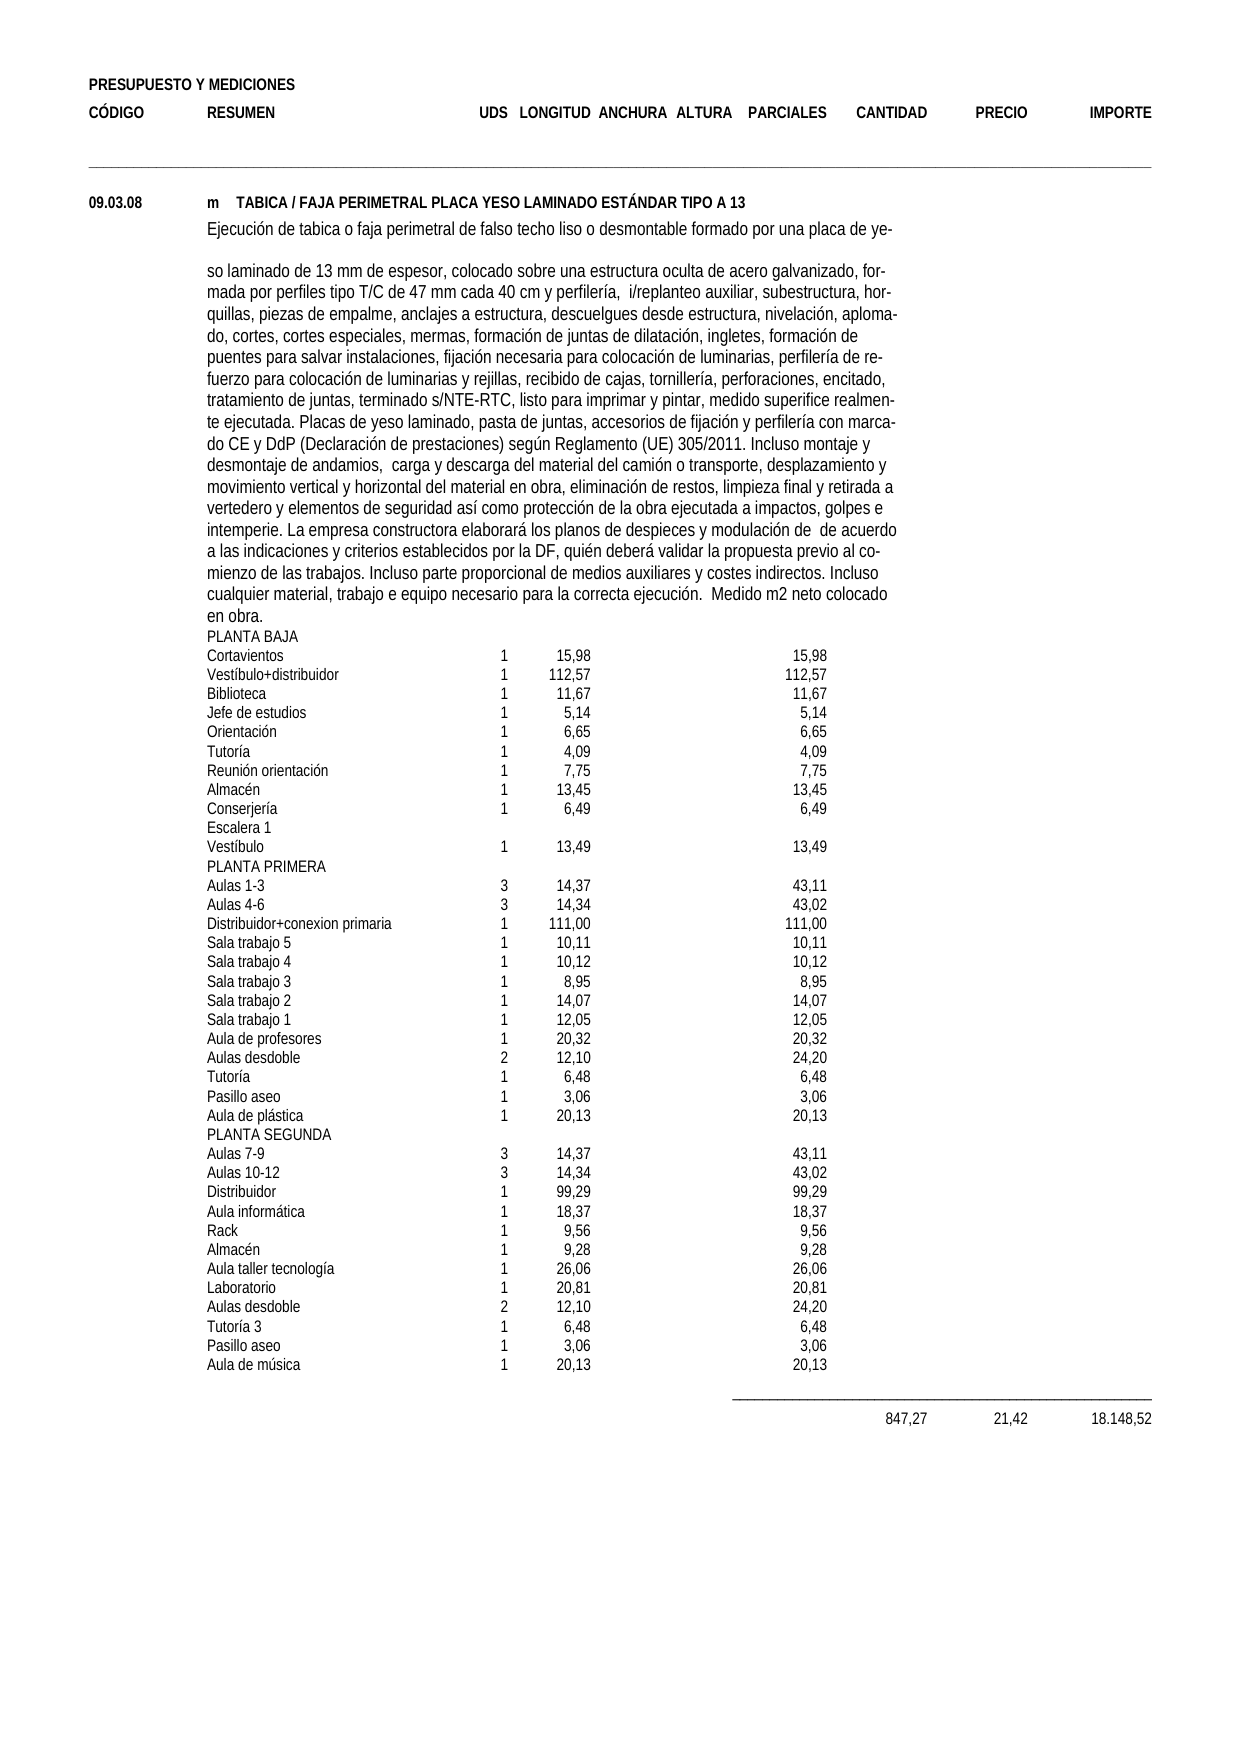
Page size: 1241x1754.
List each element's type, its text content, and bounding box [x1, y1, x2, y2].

text Tutoría 1 6,48 6,48 [89, 1067, 1211, 1086]
text Aulas desdoble 2 12,10 24,20 [89, 1048, 1211, 1067]
text Sala trabajo 3 1 8,95 8,95 [89, 971, 1211, 991]
text desmontaje de andamios, carga y descarga del material del camión o transporte, desplazamiento y [89, 454, 1211, 476]
text cualquier material, trabajo e equipo necesario para la correcta ejecución. Medido m2 neto colocado [89, 583, 1211, 605]
text Aulas 1-3 3 14,37 43,11 [89, 876, 1211, 895]
text PLANTA PRIMERA [89, 856, 1211, 876]
text Tutoría 1 4,09 4,09 [89, 741, 1211, 761]
text Jefe de estudios 1 5,14 5,14 [89, 703, 1211, 722]
text so laminado de 13 mm de espesor, colocado sobre una estructura oculta de acero galvanizado, for- [89, 260, 1211, 281]
text Biblioteca 1 11,67 11,67 [89, 684, 1211, 703]
text do, cortes, cortes especiales, mermas, formación de juntas de dilatación, ingletes, formación de [89, 324, 1211, 346]
text Aulas 10-12 3 14,34 43,02 [89, 1163, 1211, 1182]
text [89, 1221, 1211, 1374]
text fuerzo para colocación de luminarias y rejillas, recibido de cajas, tornillería, perforaciones, encitado, [89, 368, 1211, 389]
text Aulas 7-9 3 14,37 43,11 [89, 1144, 1211, 1163]
text puentes para salvar instalaciones, fijación necesaria para colocación de luminarias, perfilería de re- [89, 346, 1211, 368]
text Almacén 1 13,45 13,45 [89, 780, 1211, 799]
text mienzo de las trabajos. Incluso parte proporcional de medios auxiliares y costes indirectos. Incluso [89, 562, 1211, 583]
text Vestíbulo+distribuidor 1 112,57 112,57 [89, 665, 1211, 684]
text Pasillo aseo 1 3,06 3,06 [89, 1086, 1211, 1106]
text Distribuidor 1 99,29 99,29 [89, 1182, 1211, 1201]
text Ejecución de tabica o faja perimetral de falso techo liso o desmontable formado por una placa de ye- [89, 217, 1211, 239]
text Escalera 1 [89, 818, 1211, 837]
text Aula de profesores 1 20,32 20,32 [89, 1029, 1211, 1048]
text Conserjería 1 6,49 6,49 [89, 799, 1211, 818]
text vertedero y elementos de seguridad así como protección de la obra ejecutada a impactos, golpes e [89, 497, 1211, 519]
text Sala trabajo 1 1 12,05 12,05 [89, 1010, 1211, 1029]
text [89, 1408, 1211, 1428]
text te ejecutada. Placas de yeso laminado, pasta de juntas, accesorios de fijación y perfilería con marca- [89, 411, 1211, 432]
text Sala trabajo 4 1 10,12 10,12 [89, 952, 1211, 971]
text Sala trabajo 5 1 10,11 10,11 [89, 933, 1211, 952]
text PLANTA BAJA [89, 626, 1211, 646]
text Aula de plástica 1 20,13 20,13 [89, 1106, 1211, 1125]
text Cortavientos 1 15,98 15,98 [89, 646, 1211, 665]
text Orientación 1 6,65 6,65 [89, 722, 1211, 741]
text do CE y DdP (Declaración de prestaciones) según Reglamento (UE) 305/2011. Incluso montaje y [89, 432, 1211, 454]
text Aulas 4-6 3 14,34 43,02 [89, 895, 1211, 914]
text Distribuidor+conexion primaria 1 111,00 111,00 [89, 914, 1211, 933]
text Vestíbulo 1 13,49 13,49 [89, 837, 1211, 856]
text mada por perfiles tipo T/C de 47 mm cada 40 cm y perfilería, i/replanteo auxiliar, subestructura, hor- [89, 281, 1211, 303]
text en obra. [89, 605, 1211, 626]
text tratamiento de juntas, terminado s/NTE-RTC, listo para imprimar y pintar, medido superifice realmen- [89, 389, 1211, 411]
text 09.03.08 m TABICA / FAJA PERIMETRAL PLACA YESO LAMINADO ESTÁNDAR TIPO A 13 [89, 192, 1211, 212]
text Aula informática 1 18,37 18,37 [89, 1201, 1211, 1221]
text quillas, piezas de empalme, anclajes a estructura, descuelgues desde estructura, nivelación, aploma- [89, 303, 1211, 324]
text a las indicaciones y criterios establecidos por la DF, quién deberá validar la propuesta previo al co- [89, 540, 1211, 562]
text PLANTA SEGUNDA [89, 1125, 1211, 1144]
text intemperie. La empresa constructora elaborará los planos de despieces y modulación de de acuerdo [89, 519, 1211, 540]
text Reunión orientación 1 7,75 7,75 [89, 761, 1211, 780]
text Sala trabajo 2 1 14,07 14,07 [89, 991, 1211, 1010]
text movimiento vertical y horizontal del material en obra, eliminación de restos, limpieza final y retirada a [89, 476, 1211, 497]
